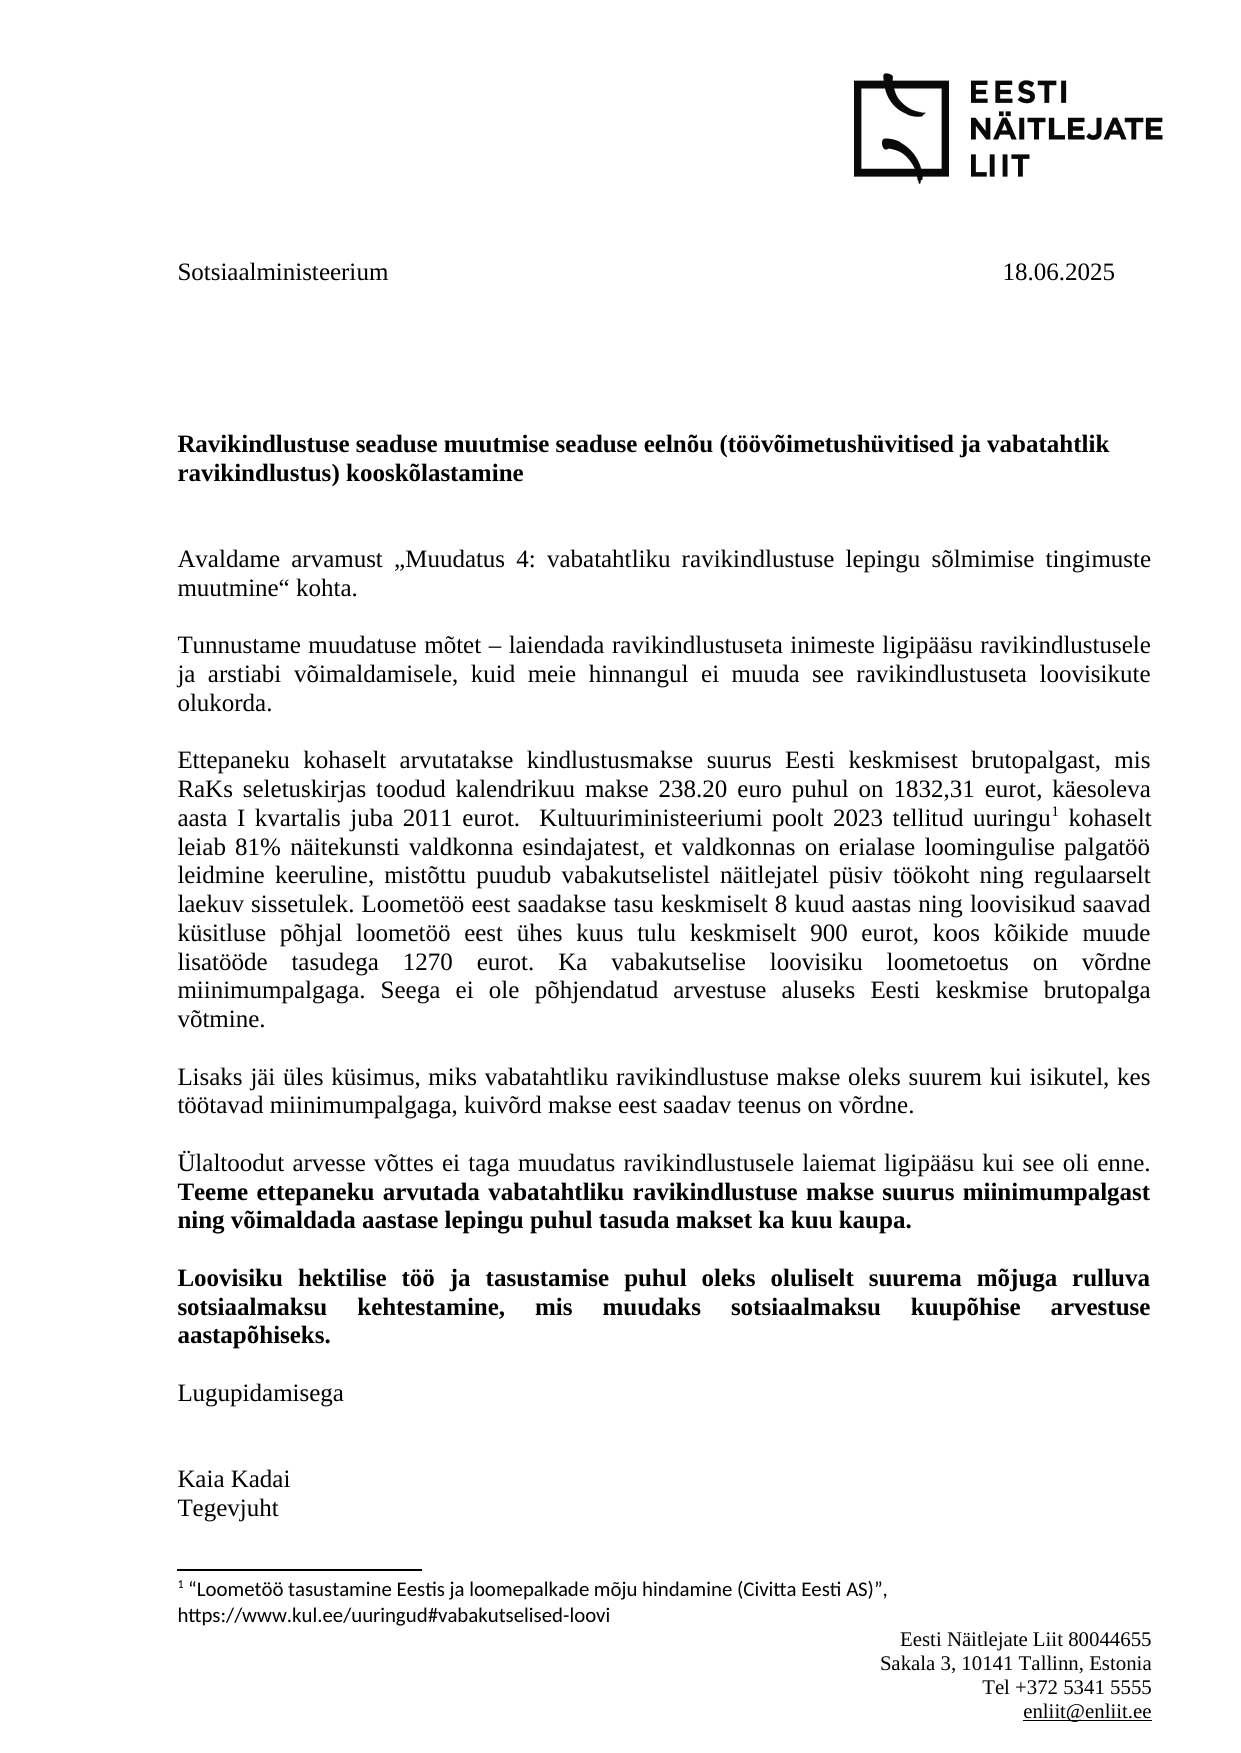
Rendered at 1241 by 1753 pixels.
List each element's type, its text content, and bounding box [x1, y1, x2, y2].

text Lisaks jäi üles küsimus, miks vabatahtliku ravikindlustuse makse oleks suurem kui isikutel, kes töötavad miinimumpalgaga, kuivõrd makse eest saadav teenus on võrdne. [177, 1062, 1152, 1119]
text Loovisiku hektilise töö ja tasustamise puhul oleks oluliselt suurema mõjuga rulluva sotsiaalmaksu kehtestamine, mis muudaks sotsiaalmaksu kuupõhise arvestuse aastapõhiseks. [177, 1263, 1152, 1349]
text Ettepaneku kohaselt arvutatakse kindlustusmakse suurus Eesti keskmisest brutopalgast, mis RaKs seletuskirjas toodud kalendrikuu makse 238.20 euro puhul on 1832,31 eurot, käesoleva aasta I kvartalis juba 2011 eurot. Kultuuriministeeriumi poolt 2023 tellitud uuringu kohaselt leiab 81% näitekunsti valdkonna esindajatest, et valdkonnas on erialase loomingulise palgatöö leidmine keeruline, mistõttu puudub vabakutselistel näitlejatel püsiv töökoht ning regulaarselt laekuv sissetulek. Loometöö eest saadakse tasu keskmiselt 8 kuud aastas ning loovisikud saavad küsitluse põhjal loometöö eest ühes kuus tulu keskmiselt 900 eurot, koos kõikide muude lisatööde tasudega 1270 eurot. Ka vabakutselise loovisiku loometoetus on võrdne miinimumpalgaga. Seega ei ole põhjendatud arvestuse aluseks Eesti keskmise brutopalga võtmine. [177, 746, 1152, 1033]
picture [835, 57, 1182, 200]
text Kaia Kadai [177, 1464, 1152, 1493]
text Sotsiaalministeerium 18.06.2025 [177, 257, 1152, 286]
text Ülaltoodut arvesse võttes ei taga muudatus ravikindlustusele laiemat ligipääsu kui see oli enne. Teeme ettepaneku arvutada vabatahtliku ravikindlustuse makse suurus miinimumpalgast ning võimaldada aastase lepingu puhul tasuda makset ka kuu kaupa. [177, 1148, 1152, 1234]
text Tegevjuht [177, 1493, 1152, 1522]
text Avaldame arvamust „Muudatus 4: vabatahtliku ravikindlustuse lepingu sõlmimise tingimuste muutmine“ kohta. [177, 544, 1152, 602]
text Ravikindlustuse seaduse muutmise seaduse eelnõu (töövõimetushüvitised ja vabatahtlik ravikindlustus) kooskõlastamine [177, 429, 1152, 487]
text Lugupidamisega [177, 1378, 1152, 1407]
text Tunnustame muudatuse mõtet – laiendada ravikindlustuseta inimeste ligipääsu ravikindlustusele ja arstiabi võimaldamisele, kuid meie hinnangul ei muuda see ravikindlustuseta loovisikute olukorda. [177, 631, 1152, 717]
